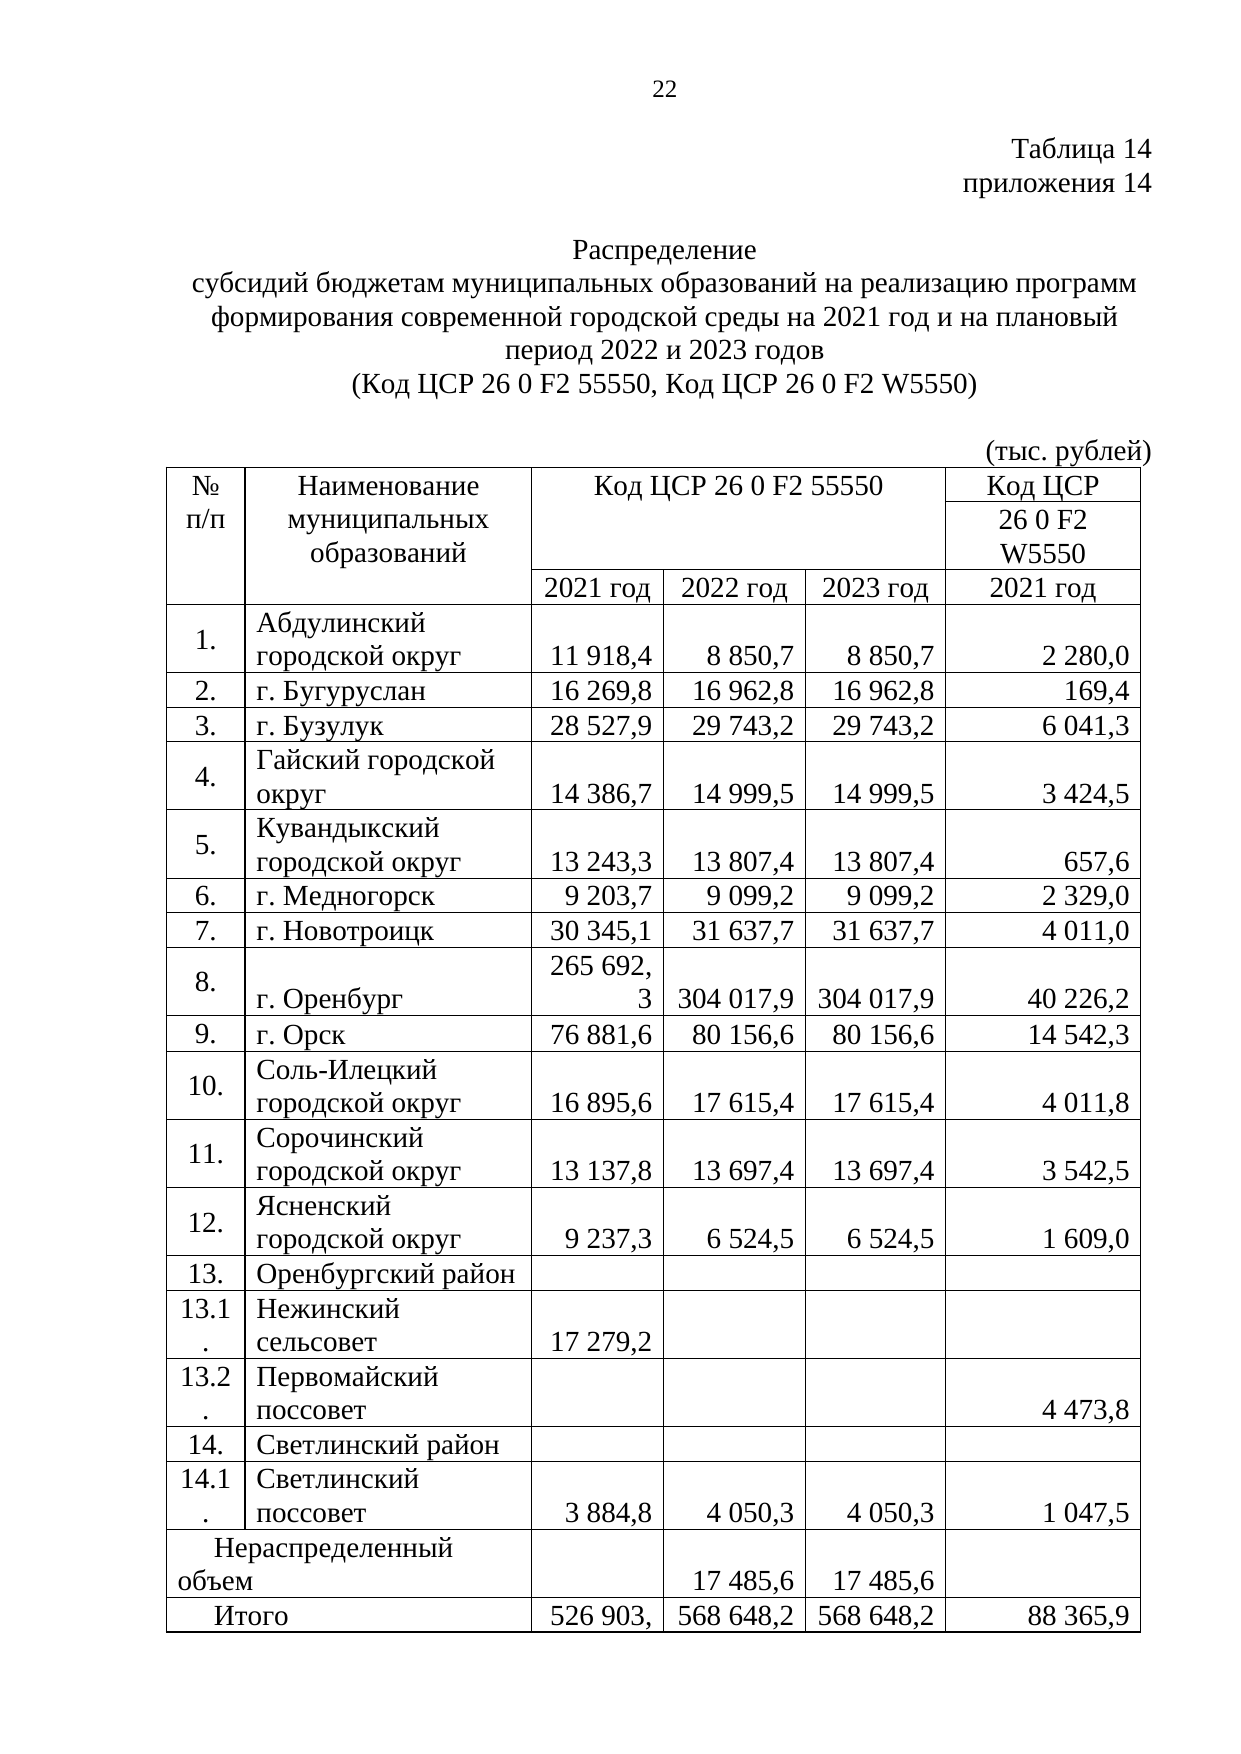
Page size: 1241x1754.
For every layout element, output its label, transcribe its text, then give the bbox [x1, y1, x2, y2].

table_cell 6 041,3 [946, 708, 1140, 741]
table_cell 9 099,2 [806, 879, 945, 912]
table_cell 3 424,5 [946, 742, 1140, 809]
table_cell 1. [167, 605, 244, 672]
table_cell 2 329,0 [946, 879, 1140, 912]
table_cell 3 542,5 [946, 1120, 1140, 1187]
table_cell 14 999,5 [664, 742, 805, 809]
table_cell г. Новотроицк [246, 913, 531, 947]
table_cell Светлинский поссовет [246, 1462, 531, 1529]
table_cell Светлинский район [246, 1427, 531, 1461]
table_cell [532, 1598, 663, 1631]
table_cell 14. [167, 1427, 244, 1461]
table_cell г. Медногорск [246, 879, 531, 912]
table_header № п/п [167, 468, 244, 604]
table_cell 40 226,2 [946, 948, 1140, 1015]
table_cell 9. [167, 1016, 244, 1051]
table_header Код ЦСР [946, 468, 1140, 501]
table_cell Кувандыкский городской округ [246, 810, 531, 877]
table_cell 7. [167, 913, 244, 947]
table_cell 13. [167, 1256, 244, 1290]
table_cell [806, 1256, 945, 1290]
table_cell [664, 1256, 805, 1290]
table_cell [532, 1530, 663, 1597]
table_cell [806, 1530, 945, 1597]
table_cell [946, 1256, 1140, 1290]
text субсидий бюджетам муниципальных образований на реализацию программ формирования современной городской среды на 2021 год и на плановый период 2022 и 2023 годов [177, 265, 1152, 366]
table_cell г. Бузулук [246, 708, 531, 741]
table_cell 1 047,5 [946, 1462, 1140, 1529]
table_cell [664, 1359, 805, 1426]
table_cell 6. [167, 879, 244, 912]
table_cell Гайский городской округ [246, 742, 531, 809]
table_cell г. Оренбург [246, 948, 531, 1015]
table_cell 5. [167, 810, 244, 877]
table_cell 9 099,2 [664, 879, 805, 912]
text (тыс. рублей) [177, 433, 1152, 467]
table_cell 304 017,9 [664, 948, 805, 1015]
table_cell 4 050,3 [664, 1462, 805, 1529]
table_cell 16 895,6 [532, 1052, 663, 1119]
table_cell 14 542,3 [946, 1016, 1140, 1051]
table_cell [806, 1427, 945, 1461]
table_cell 11 918,4 [532, 605, 663, 672]
table_cell [664, 1291, 805, 1358]
table_cell 13.1. [167, 1291, 244, 1358]
table_cell 8 850,7 [664, 605, 805, 672]
table_cell [946, 1427, 1140, 1461]
table_cell 2021 год [946, 570, 1140, 604]
table_cell 4. [167, 742, 244, 809]
table_cell [532, 1359, 663, 1426]
table_cell 16 269,8 [532, 673, 663, 707]
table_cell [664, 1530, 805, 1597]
table_cell Ясненский городской округ [246, 1188, 531, 1255]
table_cell 31 637,7 [806, 913, 945, 947]
table_cell 13 243,3 [532, 810, 663, 877]
table_cell [946, 1291, 1140, 1358]
table_cell 26 0 F2 W5550 [946, 502, 1140, 569]
table_cell 8. [167, 948, 244, 1015]
table_cell Нежинский сельсовет [246, 1291, 531, 1358]
table_cell 2 280,0 [946, 605, 1140, 672]
table_cell 11. [167, 1120, 244, 1187]
table_cell 13 807,4 [664, 810, 805, 877]
table_cell 4 050,3 [806, 1462, 945, 1529]
text Распределение [177, 232, 1152, 265]
table_cell Абдулинский городской округ [246, 605, 531, 672]
table_cell 13 807,4 [806, 810, 945, 877]
table_cell 2021 год [532, 570, 663, 604]
table_cell 29 743,2 [664, 708, 805, 741]
table_cell Первомайский поссовет [246, 1359, 531, 1426]
table_cell [664, 1427, 805, 1461]
table_cell 1 609,0 [946, 1188, 1140, 1255]
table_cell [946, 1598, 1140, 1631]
table_cell 13 697,4 [806, 1120, 945, 1187]
table_cell [806, 1291, 945, 1358]
table_cell 14 999,5 [806, 742, 945, 809]
table_cell 265 692,3 [532, 948, 663, 1015]
table_cell Сорочинский городской округ [246, 1120, 531, 1187]
table_cell Соль-Илецкий городской округ [246, 1052, 531, 1119]
table_cell 3 884,8 [532, 1462, 663, 1529]
table_cell 29 743,2 [806, 708, 945, 741]
table_cell 169,4 [946, 673, 1140, 707]
table_cell 80 156,6 [664, 1016, 805, 1051]
table_cell 9 203,7 [532, 879, 663, 912]
table_cell 2023 год [806, 570, 945, 604]
table_cell 28 527,9 [532, 708, 663, 741]
text (Код ЦСР 26 0 F2 55550, Код ЦСР 26 0 F2 W5550) [177, 366, 1152, 399]
table_cell 304 017,9 [806, 948, 945, 1015]
table_cell 16 962,8 [664, 673, 805, 707]
text приложения 14 [177, 165, 1152, 198]
text Таблица 14 [177, 131, 1152, 165]
table_header Код ЦСР 26 0 F2 55550 [532, 468, 945, 569]
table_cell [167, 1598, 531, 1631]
table_cell 4 011,8 [946, 1052, 1140, 1119]
table_cell 10. [167, 1052, 244, 1119]
table_cell 76 881,6 [532, 1016, 663, 1051]
table_cell 14 386,7 [532, 742, 663, 809]
table_cell 16 962,8 [806, 673, 945, 707]
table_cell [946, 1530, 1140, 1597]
table_cell 31 637,7 [664, 913, 805, 947]
table_cell [532, 1427, 663, 1461]
table_cell 17 615,4 [806, 1052, 945, 1119]
table_cell 8 850,7 [806, 605, 945, 672]
table_cell Оренбургский район [246, 1256, 531, 1290]
table_cell 4 473,8 [946, 1359, 1140, 1426]
table_cell 17 615,4 [664, 1052, 805, 1119]
table_cell [806, 1359, 945, 1426]
table_cell 6 524,5 [806, 1188, 945, 1255]
table_cell 30 345,1 [532, 913, 663, 947]
table_cell 2022 год [664, 570, 805, 604]
table_cell 3. [167, 708, 244, 741]
table_cell 6 524,5 [664, 1188, 805, 1255]
table_cell 4 011,0 [946, 913, 1140, 947]
table_cell 17 279,2 [532, 1291, 663, 1358]
table_cell 13 697,4 [664, 1120, 805, 1187]
table_cell 80 156,6 [806, 1016, 945, 1051]
table_cell 2. [167, 673, 244, 707]
table_cell г. Бугуруслан [246, 673, 531, 707]
table_cell 13.2. [167, 1359, 244, 1426]
table_header Наименование муниципальных образований [246, 468, 531, 604]
table_cell [532, 1256, 663, 1290]
table_cell 13 137,8 [532, 1120, 663, 1187]
table_cell г. Орск [246, 1016, 531, 1051]
table_cell 14.1. [167, 1462, 244, 1529]
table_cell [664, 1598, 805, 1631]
table_cell 9 237,3 [532, 1188, 663, 1255]
table_cell 12. [167, 1188, 244, 1255]
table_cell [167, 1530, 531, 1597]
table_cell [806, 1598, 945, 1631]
table_cell 657,6 [946, 810, 1140, 877]
